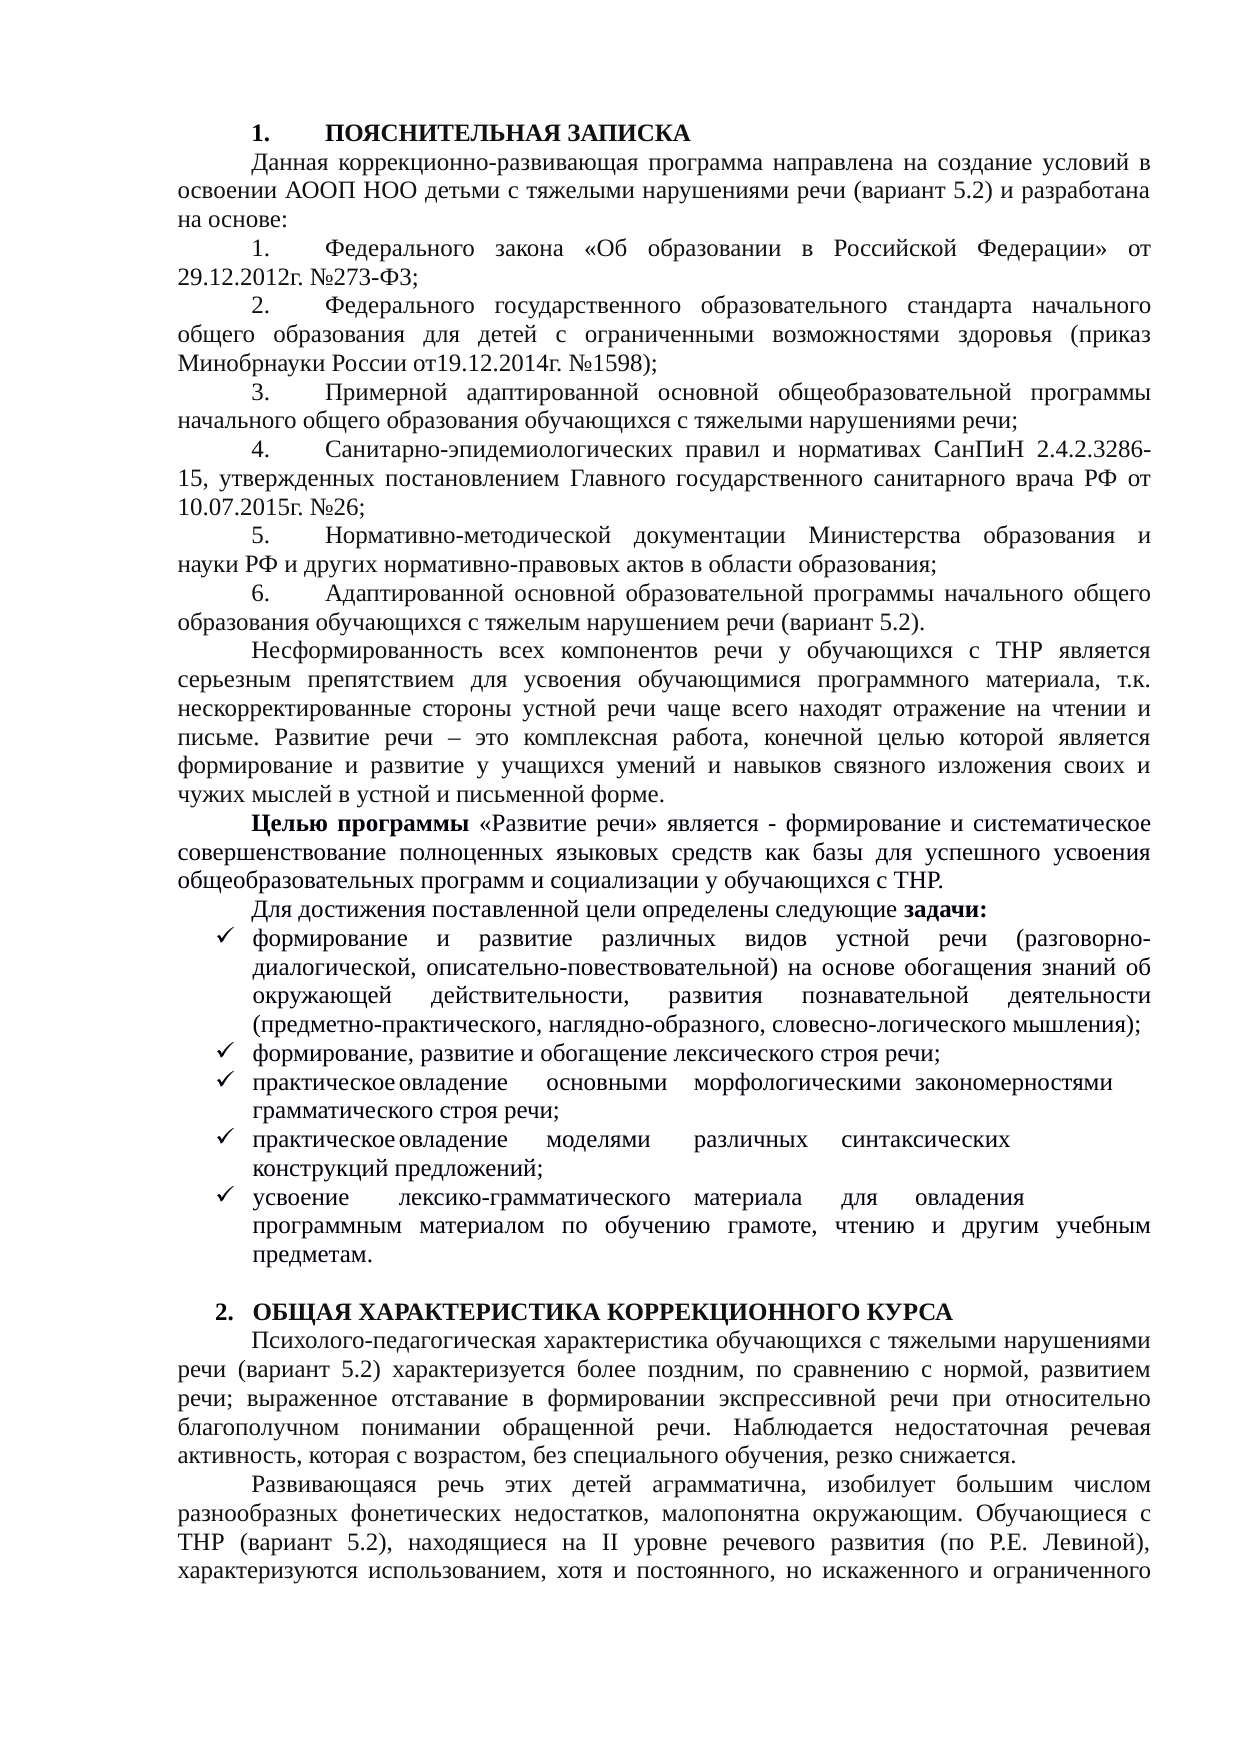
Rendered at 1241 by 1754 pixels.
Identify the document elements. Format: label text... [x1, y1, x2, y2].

text 5. Нормативно-методической документации Министерства образования и науки РФ и других нормативно-правовых актов в области образования; [177, 521, 1152, 578]
text 6. Адаптированной основной образовательной программы начального общего образования обучающихся с тяжелым нарушением речи (вариант 5.2). [177, 578, 1152, 636]
text 3. Примерной адаптированной основной общеобразовательной программы начального общего образования обучающихся с тяжелыми нарушениями речи; [177, 377, 1152, 434]
text 1. Федерального закона «Об образовании в Российской Федерации» от 29.12.2012г. №273-Ф3; [177, 233, 1152, 291]
list ПОЯСНИТЕЛЬНАЯ ЗАПИСКА [177, 118, 1152, 147]
list усвоение лексико-грамматического материала для овладения программным материалом по обучению грамоте, чтению и другим учебным предметам. [215, 1182, 1152, 1268]
text Данная коррекционно-развивающая программа направлена на создание условий в освоении АООП НОО детьми с тяжелыми нарушениями речи (вариант 5.2) и разработана на основе: [177, 147, 1152, 233]
text Несформированность всех компонентов речи у обучающихся с ТНР является серьезным препятствием для усвоения обучающимися программного материала, т.к. нескорректированные стороны устной речи чаще всего находят отражение на чтении и письме. Развитие речи – это комплексная работа, конечной целью которой является формирование и развитие у учащихся умений и навыков связного изложения своих и чужих мыслей в устной и письменной форме. [177, 636, 1152, 808]
list формирование и развитие различных видов устной речи (разговорно-диалогической, описательно-повествовательной) на основе обогащения знаний об окружающей действительности, развития познавательной деятельности (предметно-практического, наглядно-образного, словесно-логического мышления); [215, 923, 1152, 1038]
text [177, 1469, 1152, 1584]
list практическое овладение основными морфологическими закономерностями грамматического строя речи; [215, 1067, 1152, 1124]
list практическое овладение моделями различных синтаксических конструкций предложений; [215, 1124, 1152, 1182]
text 2. Федерального государственного образовательного стандарта начального общего образования для детей с ограниченными возможностями здоровья (приказ Минобрнауки России от19.12.2014г. №1598); [177, 291, 1152, 377]
text Целью программы «Развитие речи» является - формирование и систематическое совершенствование полноценных языковых средств как базы для успешного усвоения общеобразовательных программ и социализации у обучающихся с ТНР. [177, 808, 1152, 894]
text 4. Санитарно-эпидемиологических правил и нормативах СанПиН 2.4.2.3286- 15, утвержденных постановлением Главного государственного санитарного врача РФ от 10.07.2015г. №26; [177, 434, 1152, 521]
text Для достижения поставленной цели определены следующие задачи: [177, 894, 1152, 923]
text Психолого-педагогическая характеристика обучающихся с тяжелыми нарушениями речи (вариант 5.2) характеризуется более поздним, по сравнению с нормой, развитием речи; выраженное отставание в формировании экспрессивной речи при относительно благополучном понимании обращенной речи. Наблюдается недостаточная речевая активность, которая с возрастом, без специального обучения, резко снижается. [177, 1326, 1152, 1469]
list ОБЩАЯ ХАРАКТЕРИСТИКА КОРРЕКЦИОННОГО КУРСА [215, 1297, 1152, 1326]
list формирование, развитие и обогащение лексического строя речи; [215, 1038, 1152, 1067]
